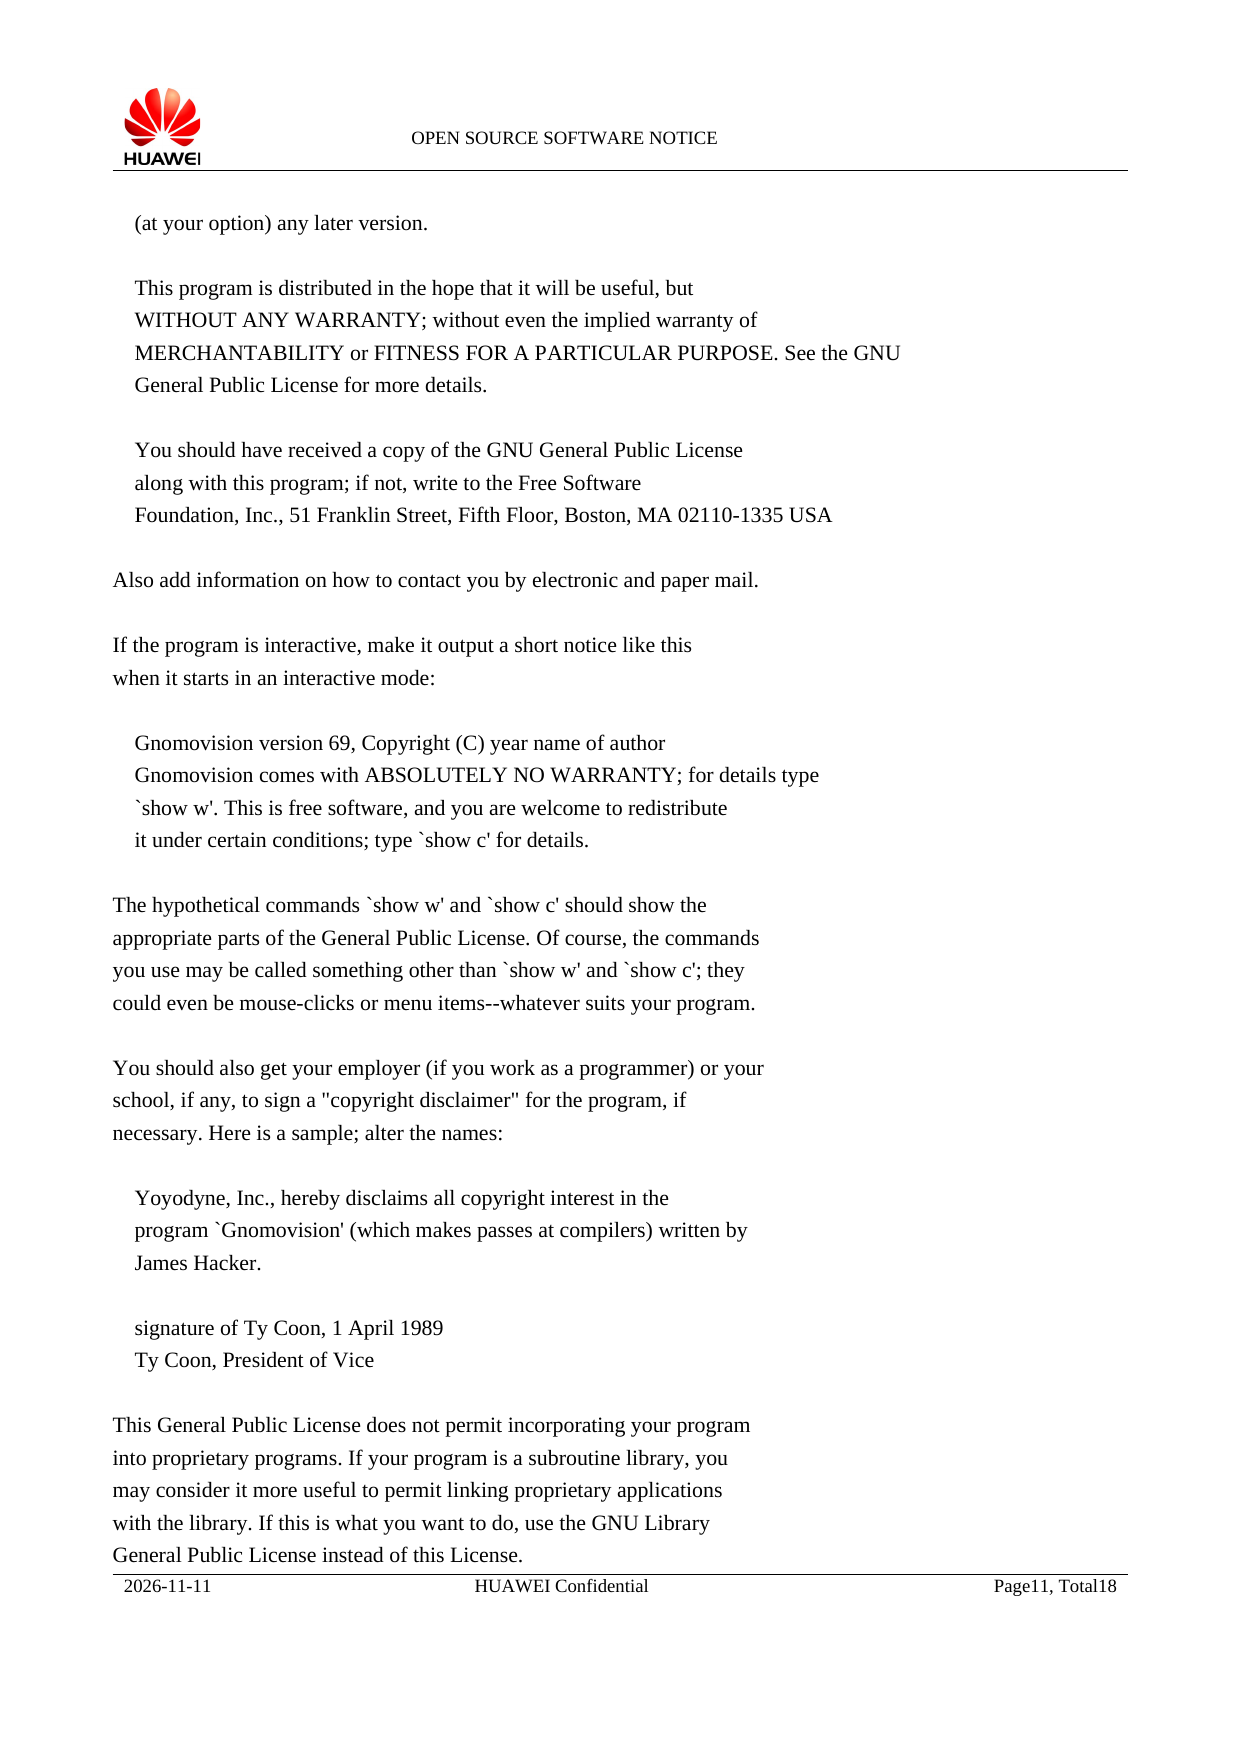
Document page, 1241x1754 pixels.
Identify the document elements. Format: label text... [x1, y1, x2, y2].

picture [124, 88, 201, 165]
